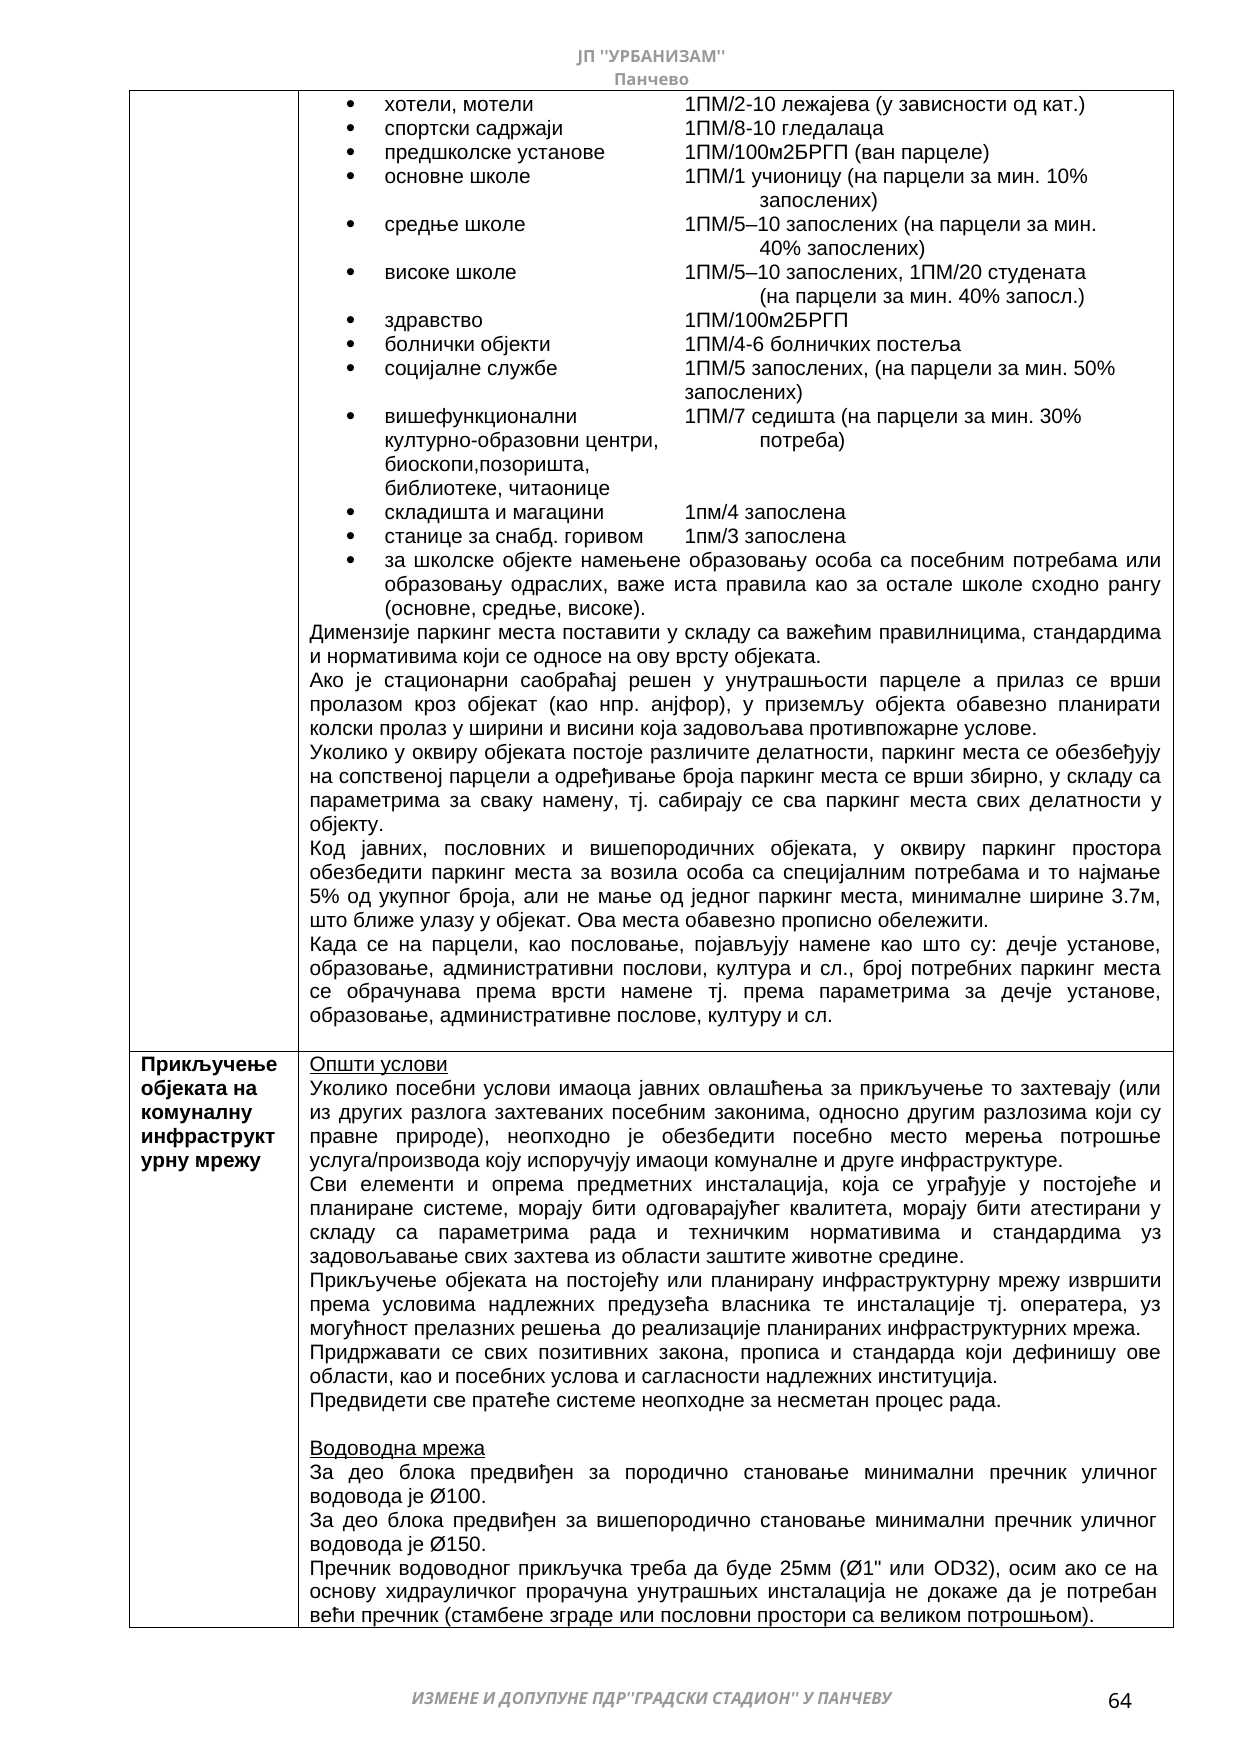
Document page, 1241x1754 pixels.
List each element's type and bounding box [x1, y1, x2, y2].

table_cell [299, 1052, 1173, 1627]
table_cell [130, 1052, 298, 1627]
table_cell [130, 91, 298, 1051]
table_cell [299, 91, 1173, 1051]
